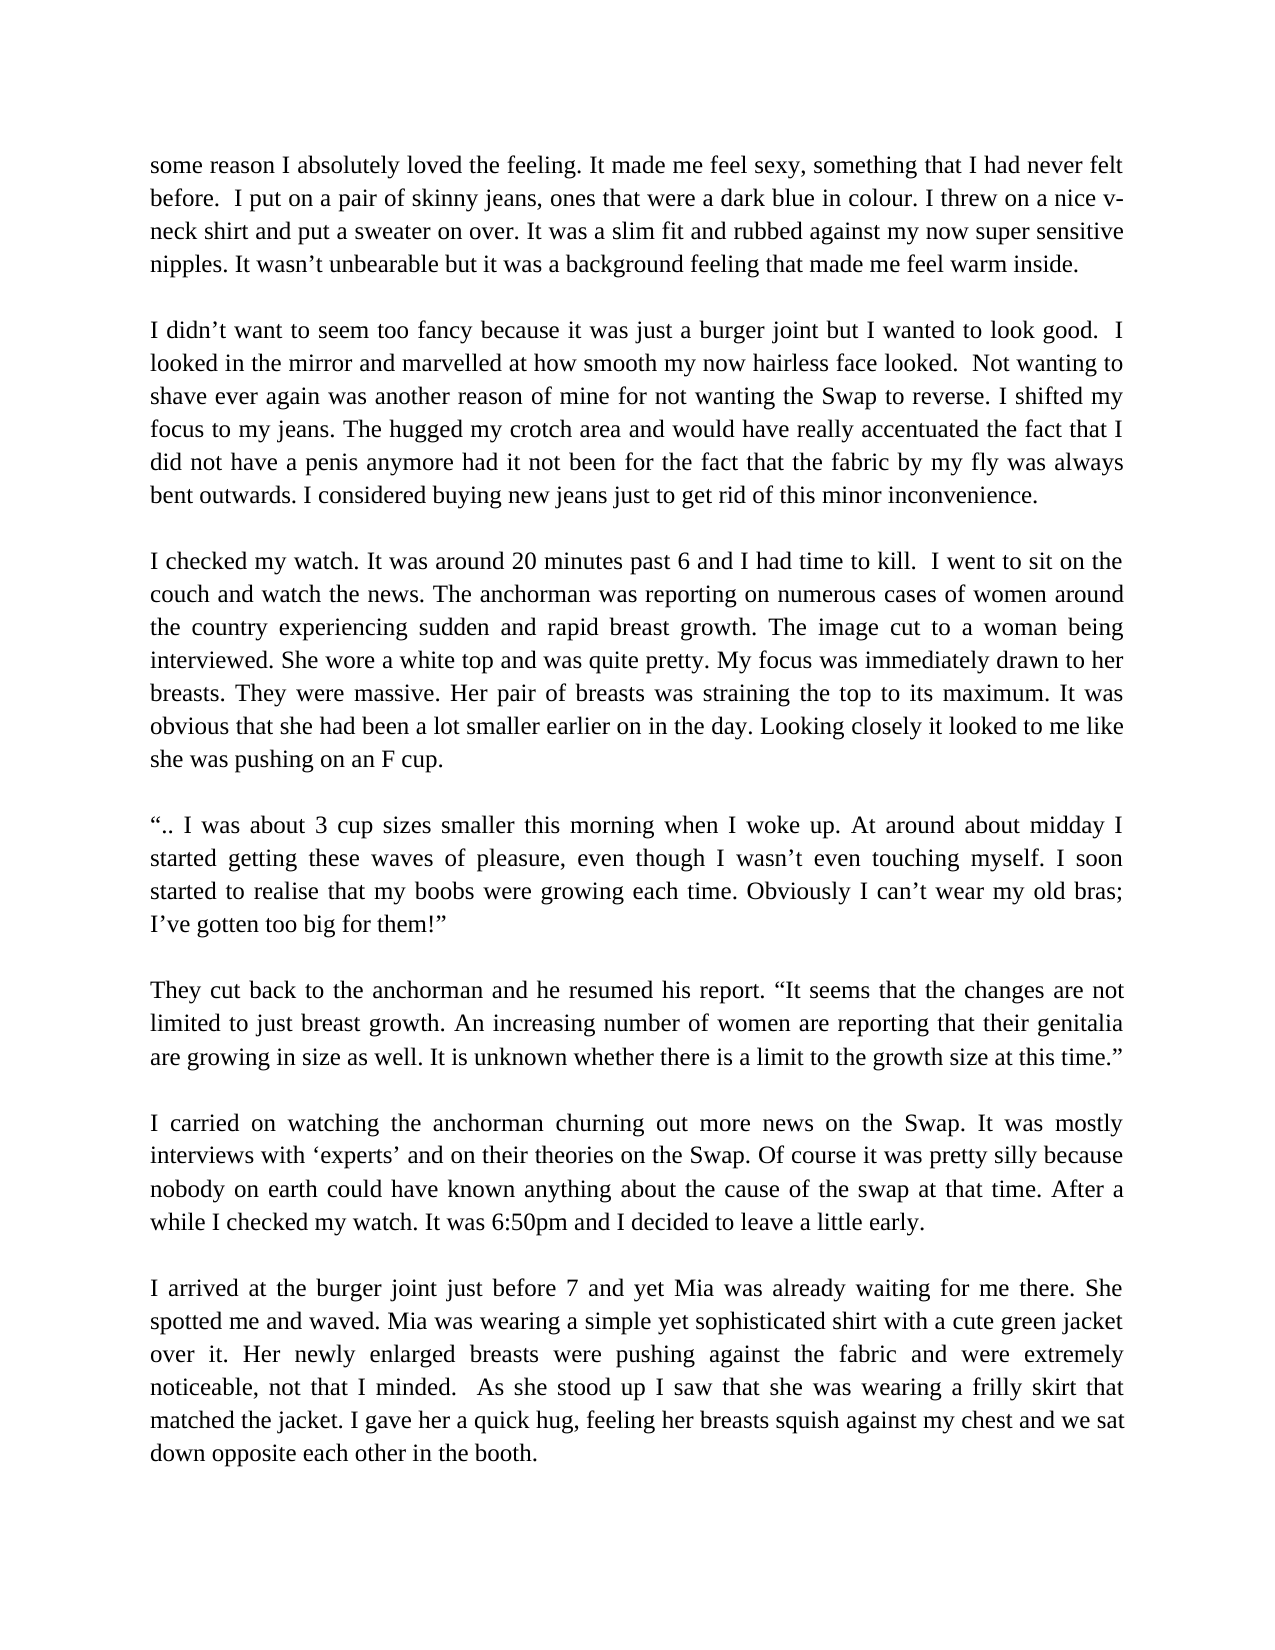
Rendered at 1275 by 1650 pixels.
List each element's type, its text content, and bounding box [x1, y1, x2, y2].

text They cut back to the anchorman and he resumed his report. “It seems that the changes are not limited to just breast growth. An increasing number of women are reporting that their genitalia are growing in size as well. It is unknown whether there is a limit to the growth size at this time.” [150, 976, 1125, 1070]
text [150, 150, 1125, 278]
text I checked my watch. It was around 20 minutes past 6 and I had time to kill. I went to sit on the couch and watch the news. The anchorman was reporting on numerous cases of women around the country experiencing sudden and rapid breast growth. The image cut to a woman being interviewed. She wore a white top and was quite pretty. My focus was immediately drawn to her breasts. They were massive. Her pair of breasts was straining the top to its maximum. It was obvious that she had been a lot smaller earlier on in the day. Looking closely it looked to me like she was pushing on an F cup. [150, 546, 1125, 773]
text I didn’t want to seem too fancy because it was just a burger joint but I wanted to look good. I looked in the mirror and marvelled at how smooth my now hairless face looked. Not wanting to shave ever again was another reason of mine for not wanting the Swap to reverse. I shifted my focus to my jeans. The hugged my crotch area and would have really accentuated the fact that I did not have a penis anymore had it not been for the fact that the fabric by my fly was always bent outwards. I considered buying new jeans just to get rid of this minor inconvenience. [150, 315, 1125, 509]
text “.. I was about 3 cup sizes smaller this morning when I woke up. At around about midday I started getting these waves of pleasure, even though I wasn’t even touching myself. I soon started to realise that my boobs were growing each time. Obviously I can’t wear my old bras; I’ve gotten too big for them!” [150, 810, 1125, 938]
text I arrived at the burger joint just before 7 and yet Mia was already waiting for me there. She spotted me and waved. Mia was wearing a simple yet sophisticated shirt with a cute green jacket over it. Her newly enlarged breasts were pushing against the fabric and were extremely noticeable, not that I minded. As she stood up I saw that she was wearing a frilly skirt that matched the jacket. I gave her a quick hug, feeling her breasts squish against my chest and we sat down opposite each other in the booth. [150, 1273, 1125, 1467]
text I carried on watching the anchorman churning out more news on the Swap. It was mostly interviews with ‘experts’ and on their theories on the Swap. Of course it was pretty silly because nobody on earth could have known anything about the cause of the swap at that time. After a while I checked my watch. It was 6:50pm and I decided to leave a little early. [150, 1108, 1125, 1235]
